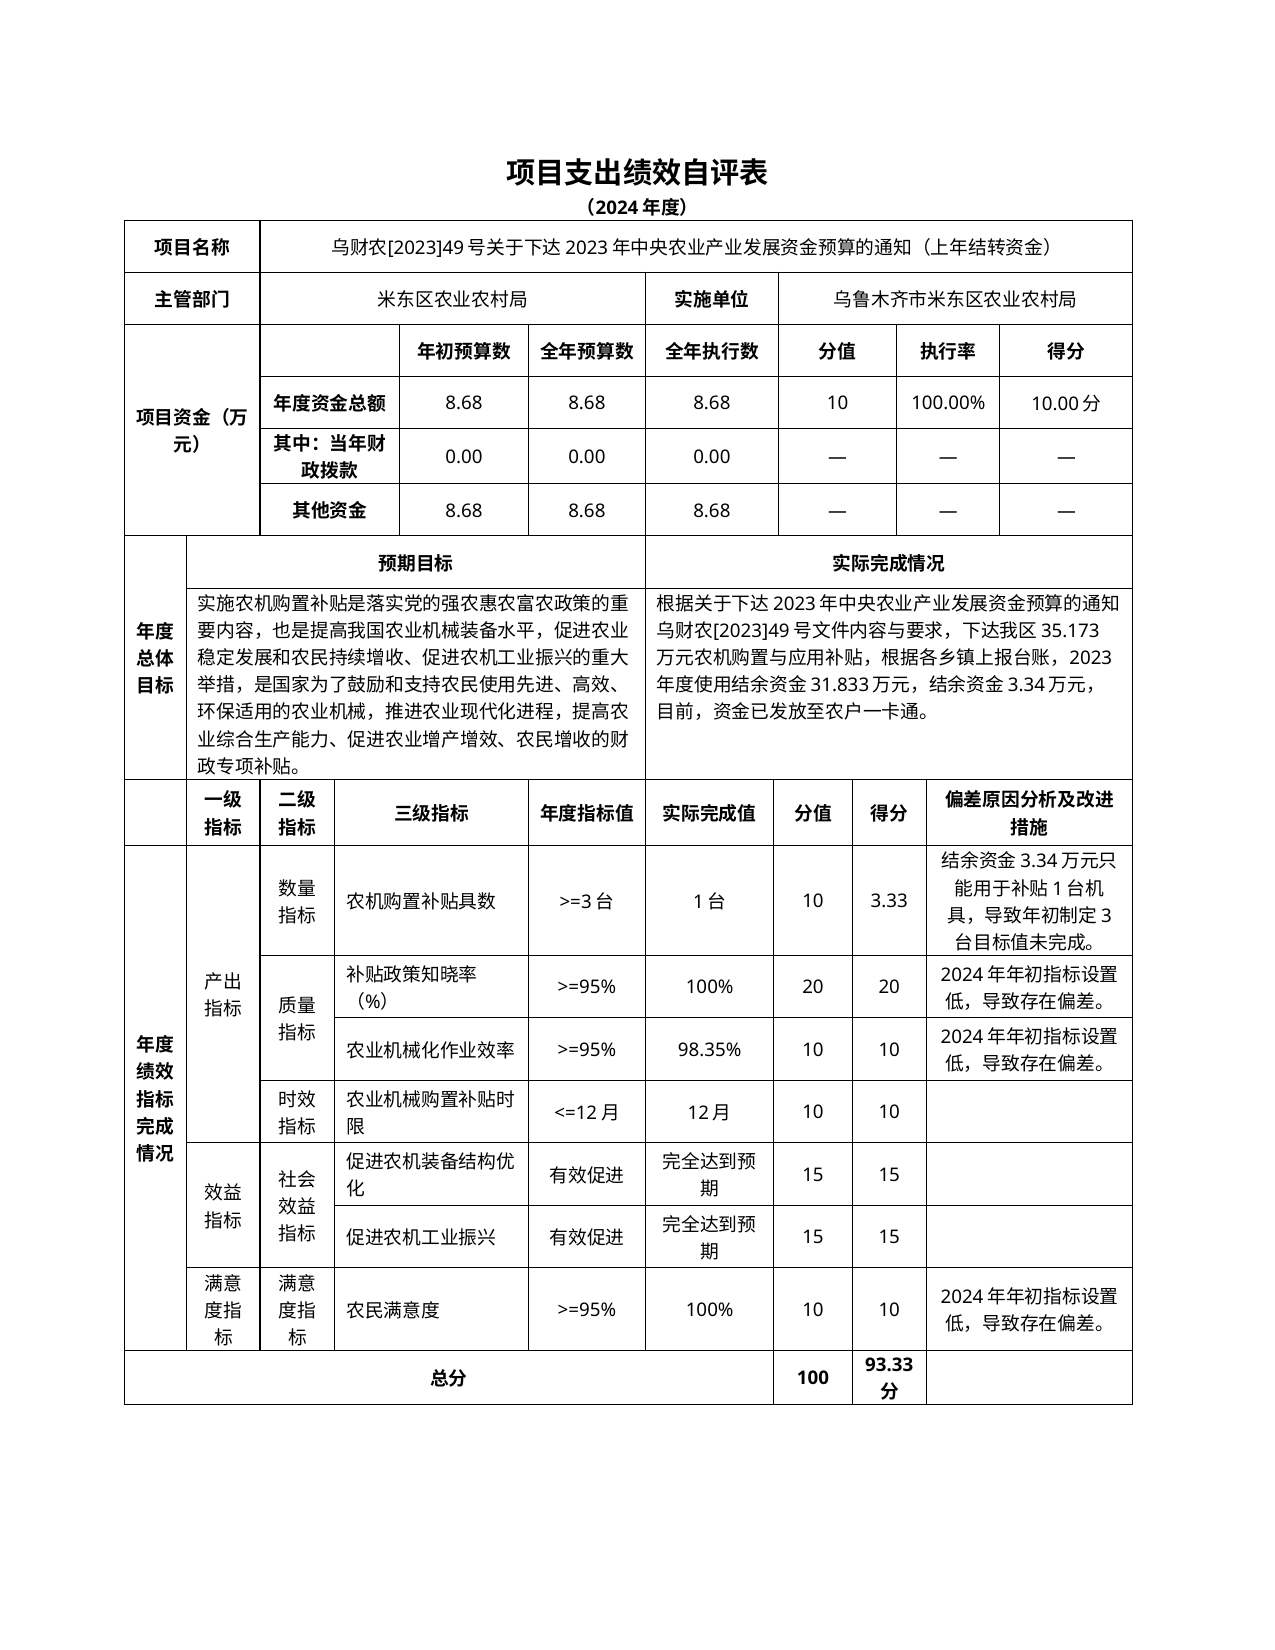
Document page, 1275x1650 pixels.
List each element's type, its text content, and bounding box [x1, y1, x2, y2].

table_cell — [897, 429, 999, 483]
table_header 项目名称 [125, 221, 259, 272]
table_cell 补贴政策知晓率（%） [335, 956, 528, 1017]
table_cell 8.68 [529, 484, 645, 535]
table_cell 时效指标 [261, 1081, 334, 1142]
table_cell 分值 [779, 325, 896, 376]
table_cell 98.35% [646, 1018, 773, 1080]
table_cell 根据关于下达2023年中央农业产业发展资金预算的通知乌财农[2023]49号文件内容与要求，下达我区35.173万元农机购置与应用补贴，根据各乡镇上报台账，2023年度使用结余资金31.833万元，结余资金3.34万元，目前，资金已发放至农户一卡通。 [646, 589, 1132, 779]
table_cell 100% [646, 956, 773, 1017]
table_cell >=95% [529, 1018, 645, 1080]
table_cell 农业机械化作业效率 [335, 1018, 528, 1080]
table_cell — [897, 484, 999, 535]
table_cell <=12月 [529, 1081, 645, 1142]
table_cell 实施农机购置补贴是落实党的强农惠农富农政策的重要内容，也是提高我国农业机械装备水平，促进农业稳定发展和农民持续增收、促进农机工业振兴的重大举措，是国家为了鼓励和支持农民使用先进、高效、环保适用的农业机械，推进农业现代化进程，提高农业综合生产能力、促进农业增产增效、农民增收的财政专项补贴。 [187, 589, 645, 779]
table_cell 10 [853, 1081, 926, 1142]
table_cell 3.33 [853, 846, 926, 955]
table_cell 年度绩效指标完成情况 [125, 846, 186, 1350]
table_cell 10 [853, 1018, 926, 1080]
table_header 乌财农[2023]49号关于下达2023年中央农业产业发展资金预算的通知（上年结转资金） [261, 221, 1132, 272]
table_cell 促进农机工业振兴 [335, 1206, 528, 1267]
table_cell 二级指标 [261, 780, 334, 845]
table_cell 得分 [1000, 325, 1132, 376]
table_cell 15 [853, 1143, 926, 1205]
table_cell >=95% [529, 956, 645, 1017]
table_cell 总分 [125, 1351, 773, 1403]
table_cell 10 [853, 1268, 926, 1350]
table_cell 15 [853, 1206, 926, 1267]
table_cell 8.68 [646, 484, 778, 535]
table_cell 实际完成值 [646, 780, 773, 845]
table_cell 10.00分 [1000, 377, 1132, 428]
table_cell — [779, 484, 896, 535]
table_cell 三级指标 [335, 780, 528, 845]
table_cell 结余资金3.34万元只能用于补贴1台机具，导致年初制定3台目标值未完成。 [927, 846, 1132, 955]
table_cell 实际完成情况 [646, 536, 1132, 587]
table_cell [261, 325, 399, 376]
table_cell 得分 [853, 780, 926, 845]
table_cell 8.68 [400, 484, 528, 535]
table_cell 效益指标 [187, 1143, 259, 1267]
table_cell 年初预算数 [400, 325, 528, 376]
table_cell 10 [779, 377, 896, 428]
table_cell — [1000, 429, 1132, 483]
table_cell >=3台 [529, 846, 645, 955]
text （2024年度） [187, 192, 1087, 219]
table_cell 满意度指标 [261, 1268, 334, 1350]
table_cell — [1000, 484, 1132, 535]
table_cell [927, 1351, 1132, 1403]
table_cell 一级指标 [187, 780, 259, 845]
table_cell 满意度指标 [187, 1268, 259, 1350]
table_cell — [779, 429, 896, 483]
table_cell 100% [646, 1268, 773, 1350]
table_cell 100 [774, 1351, 852, 1403]
table_cell 年度资金总额 [261, 377, 399, 428]
table_cell >=95% [529, 1268, 645, 1350]
table_cell 10 [774, 1018, 852, 1080]
table_cell 全年执行数 [646, 325, 778, 376]
table_cell [125, 780, 186, 845]
table_cell 主管部门 [125, 273, 259, 324]
table_cell 10 [774, 1268, 852, 1350]
table_cell 分值 [774, 780, 852, 845]
table_cell 产出指标 [187, 846, 259, 1142]
table_cell 10 [774, 1081, 852, 1142]
table_cell 20 [774, 956, 852, 1017]
table_cell 年度指标值 [529, 780, 645, 845]
table_cell 农民满意度 [335, 1268, 528, 1350]
table_cell 偏差原因分析及改进措施 [927, 780, 1132, 845]
table_cell 预期目标 [187, 536, 645, 587]
table_cell 93.33分 [853, 1351, 926, 1403]
table_cell 有效促进 [529, 1206, 645, 1267]
table_cell 农机购置补贴具数 [335, 846, 528, 955]
table_cell 完全达到预期 [646, 1206, 773, 1267]
table_cell 15 [774, 1206, 852, 1267]
text 项目支出绩效自评表 [187, 150, 1087, 192]
table_cell 15 [774, 1143, 852, 1205]
table_cell 数量指标 [261, 846, 334, 955]
table_cell 10 [774, 846, 852, 955]
table_cell 项目资金（万元） [125, 325, 259, 535]
table_cell [927, 1206, 1132, 1267]
table_cell 1台 [646, 846, 773, 955]
table_cell 农业机械购置补贴时限 [335, 1081, 528, 1142]
table_cell [927, 1081, 1132, 1142]
table_cell 12月 [646, 1081, 773, 1142]
table_cell 年度总体目标 [125, 536, 186, 779]
table_cell 促进农机装备结构优化 [335, 1143, 528, 1205]
table_cell 实施单位 [646, 273, 778, 324]
table_cell 有效促进 [529, 1143, 645, 1205]
table_cell 0.00 [529, 429, 645, 483]
table_cell 乌鲁木齐市米东区农业农村局 [779, 273, 1132, 324]
table_cell 2024年年初指标设置低，导致存在偏差。 [927, 956, 1132, 1017]
table_cell 全年预算数 [529, 325, 645, 376]
table_cell 20 [853, 956, 926, 1017]
table_cell 8.68 [646, 377, 778, 428]
table_cell 2024年年初指标设置低，导致存在偏差。 [927, 1268, 1132, 1350]
table_cell 0.00 [646, 429, 778, 483]
table_cell 8.68 [529, 377, 645, 428]
table_cell 其中：当年财政拨款 [261, 429, 399, 483]
table_cell 100.00% [897, 377, 999, 428]
table_cell 质量指标 [261, 956, 334, 1080]
table_cell 2024年年初指标设置低，导致存在偏差。 [927, 1018, 1132, 1080]
table_cell 0.00 [400, 429, 528, 483]
table_cell 社会效益指标 [261, 1143, 334, 1267]
table_cell 米东区农业农村局 [261, 273, 645, 324]
table_cell 执行率 [897, 325, 999, 376]
table_cell 其他资金 [261, 484, 399, 535]
table_cell 8.68 [400, 377, 528, 428]
table_cell [927, 1143, 1132, 1205]
table_cell 完全达到预期 [646, 1143, 773, 1205]
